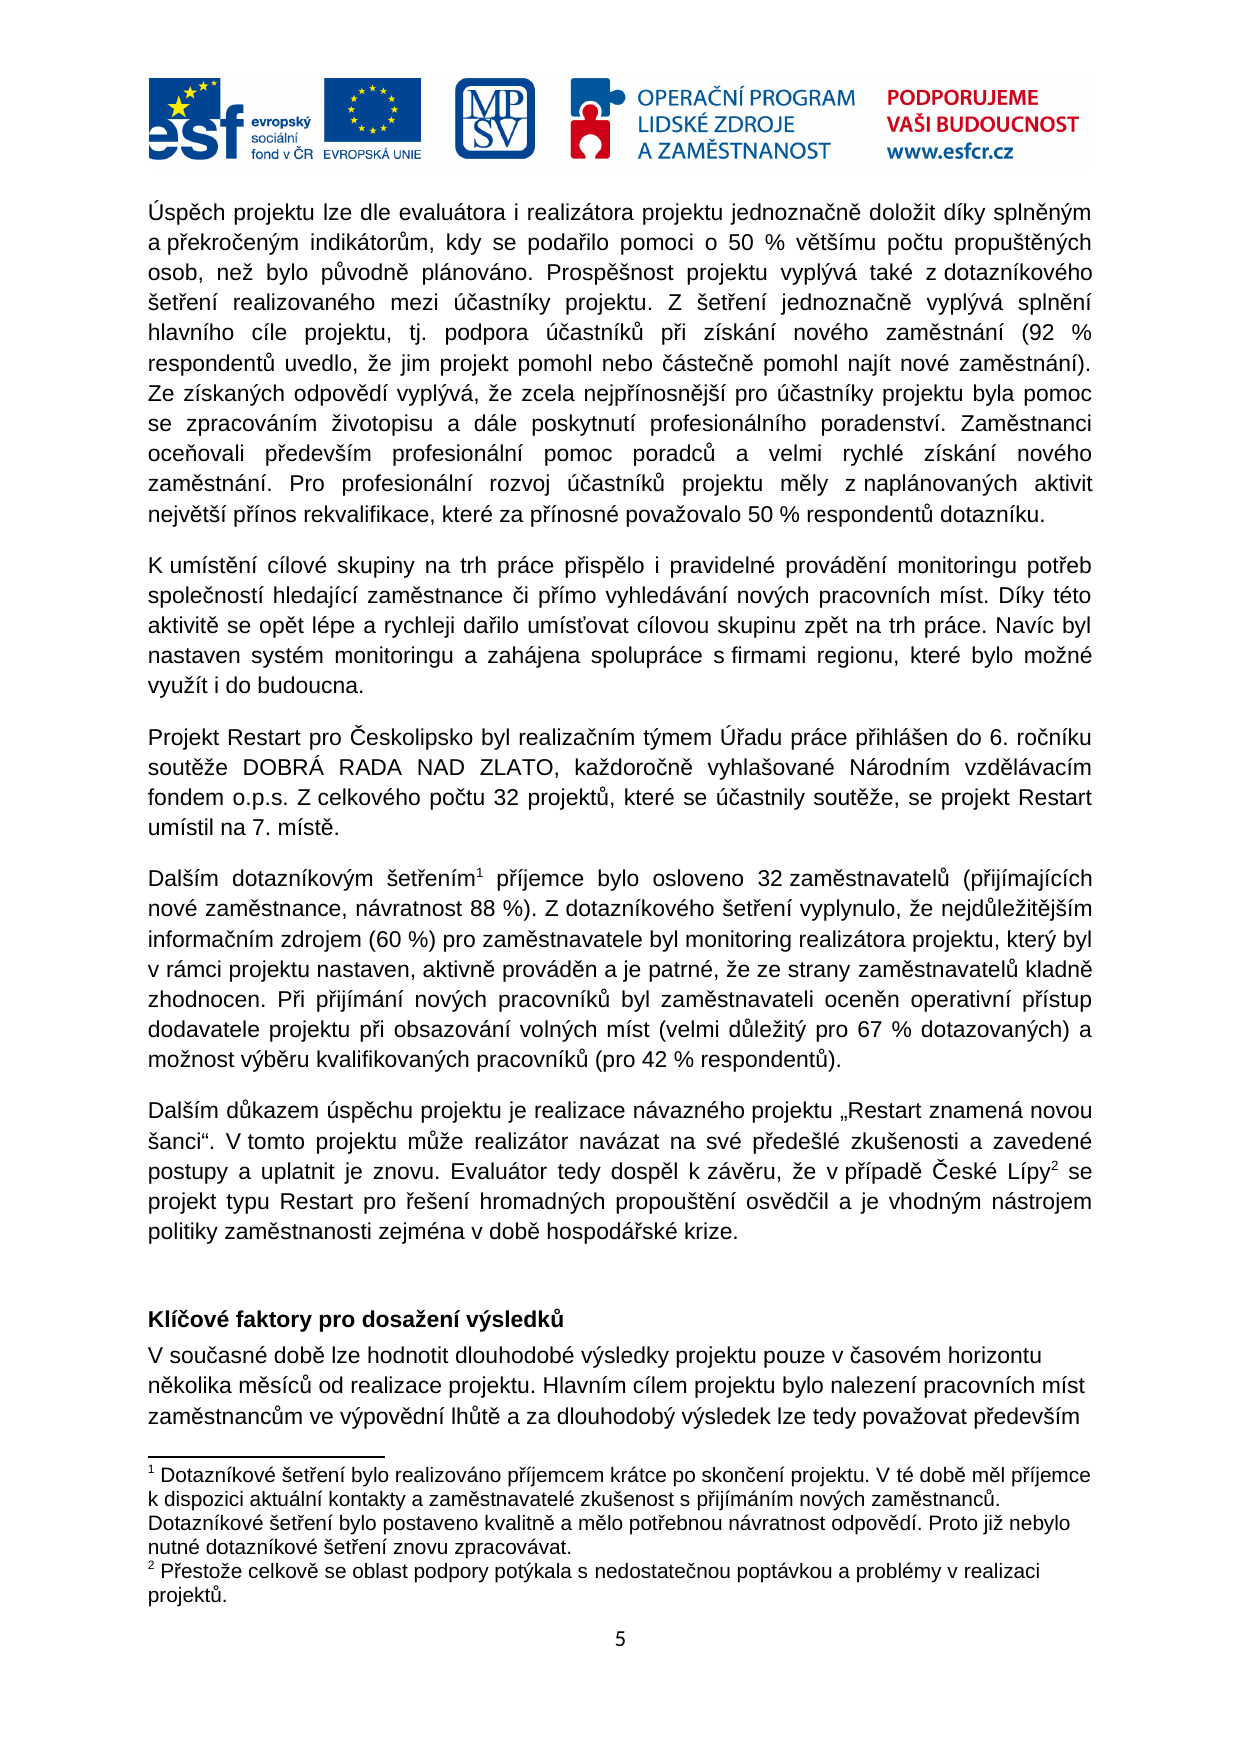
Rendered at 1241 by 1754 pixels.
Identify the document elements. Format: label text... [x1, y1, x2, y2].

text Úspěch projektu lze dle evaluátora i realizátora projektu jednoznačně doložit díky splněným a překročeným indikátorům, kdy se podařilo pomoci o 50 % většímu počtu propuštěných osob, než bylo původně plánováno. Prospěšnost projektu vyplývá také z dotazníkového šetření realizovaného mezi účastníky projektu. Z šetření jednoznačně vyplývá splnění hlavního cíle projektu, tj. podpora účastníků při získání nového zaměstnání (92 % respondentů uvedlo, že jim projekt pomohl nebo částečně pomohl najít nové zaměstnání). Ze získaných odpovědí vyplývá, že zcela nejpřínosnější pro účastníky projektu byla pomoc se zpracováním životopisu a dále poskytnutí profesionálního poradenství. Zaměstnanci oceňovali především profesionální pomoc poradců a velmi rychlé získání nového zaměstnání. Pro profesionální rozvoj účastníků projektu měly z naplánovaných aktivit největší přínos rekvalifikace, které za přínosné považovalo 50 % respondentů dotazníku. [148, 198, 1093, 527]
text Dalším dotazníkovým šetřením příjemce bylo osloveno 32 zaměstnavatelů (přijímajících nové zaměstnance, návratnost 88 %). Z dotazníkového šetření vyplynulo, že nejdůležitějším informačním zdrojem (60 %) pro zaměstnavatele byl monitoring realizátora projektu, který byl v rámci projektu nastaven, aktivně prováděn a je patrné, že ze strany zaměstnavatelů kladně zhodnocen. Při přijímání nových pracovníků byl zaměstnavateli oceněn operativní přístup dodavatele projektu při obsazování volných míst (velmi důležitý pro 67 % dotazovaných) a možnost výběru kvalifikovaných pracovníků (pro 42 % respondentů). [148, 865, 1093, 1073]
text Projekt Restart pro Českolipsko byl realizačním týmem Úřadu práce přihlášen do 6. ročníku soutěže DOBRÁ RADA NAD ZLATO, každoročně vyhlašované Národním vzdělávacím fondem o.p.s. Z celkového počtu 32 projektů, které se účastnily soutěže, se projekt Restart umístil na 7. místě. [148, 723, 1093, 841]
picture [147, 73, 1093, 171]
text Dalším důkazem úspěchu projektu je realizace návazného projektu „Restart znamená novou šanci“. V tomto projektu může realizátor navázat na své předešlé zkušenosti a zavedené postupy a uplatnit je znovu. Evaluátor tedy dospěl k závěru, že v případě České Lípy se projekt typu Restart pro řešení hromadných propouštění osvědčil a je vhodným nástrojem politiky zaměstnanosti zejména v době hospodářské krize. [148, 1097, 1093, 1245]
text K umístění cílové skupiny na trh práce přispělo i pravidelné provádění monitoringu potřeb společností hledající zaměstnance či přímo vyhledávání nových pracovních míst. Díky této aktivitě se opět lépe a rychleji dařilo umísťovat cílovou skupinu zpět na trh práce. Navíc byl nastaven systém monitoringu a zahájena spolupráce s firmami regionu, které bylo možné využít i do budoucna. [148, 552, 1093, 699]
subtitle Klíčové faktory pro dosažení výsledků [148, 1306, 1093, 1332]
